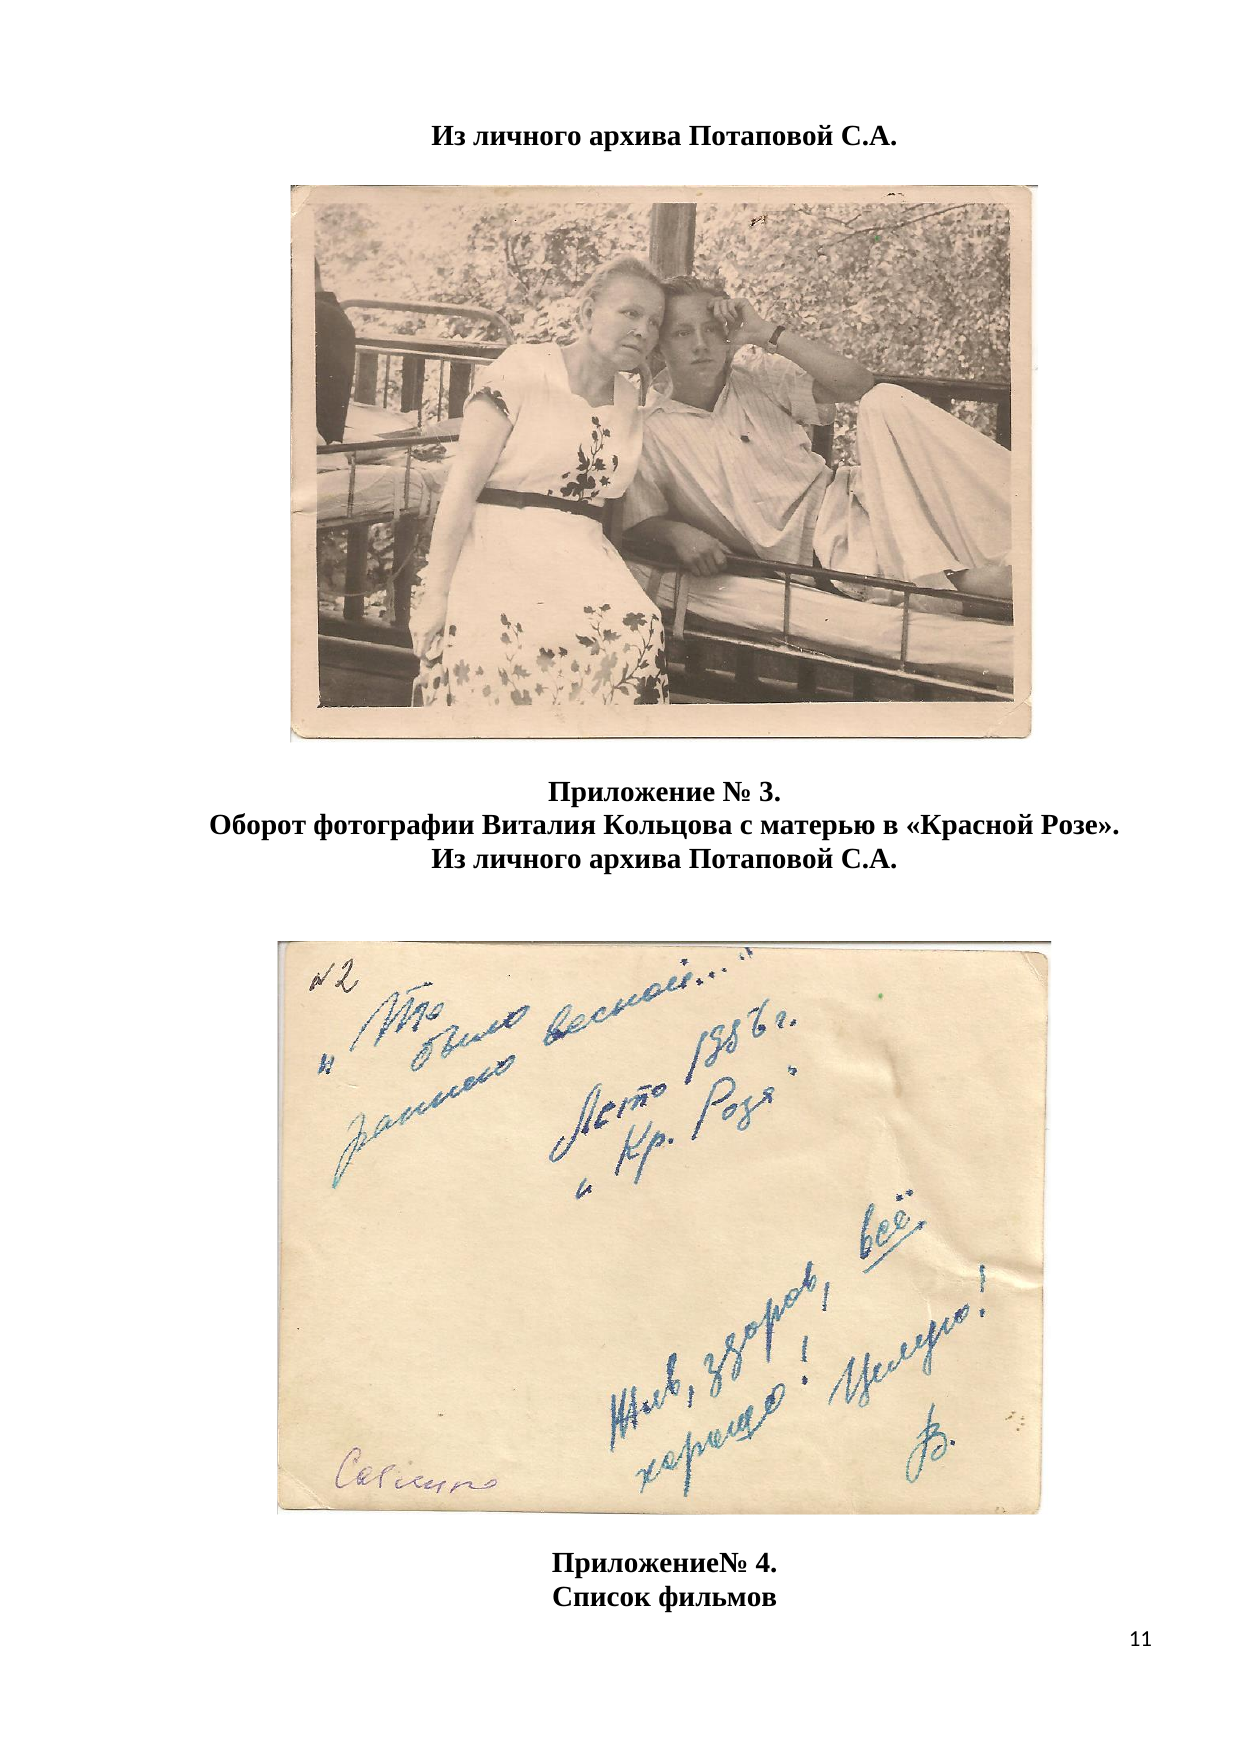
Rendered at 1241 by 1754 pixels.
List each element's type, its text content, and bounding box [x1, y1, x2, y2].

text Приложение № 3. [177, 774, 1152, 807]
text Из личного архива Потаповой С.А. [177, 841, 1152, 874]
picture [277, 941, 1052, 1515]
picture [290, 185, 1039, 743]
text Список фильмов [177, 1579, 1152, 1612]
text Из личного архива Потаповой С.А. [177, 118, 1152, 152]
text Приложение№ 4. [177, 1545, 1152, 1579]
text Оборот фотографии Виталия Кольцова с матерью в «Красной Розе». [177, 807, 1152, 841]
